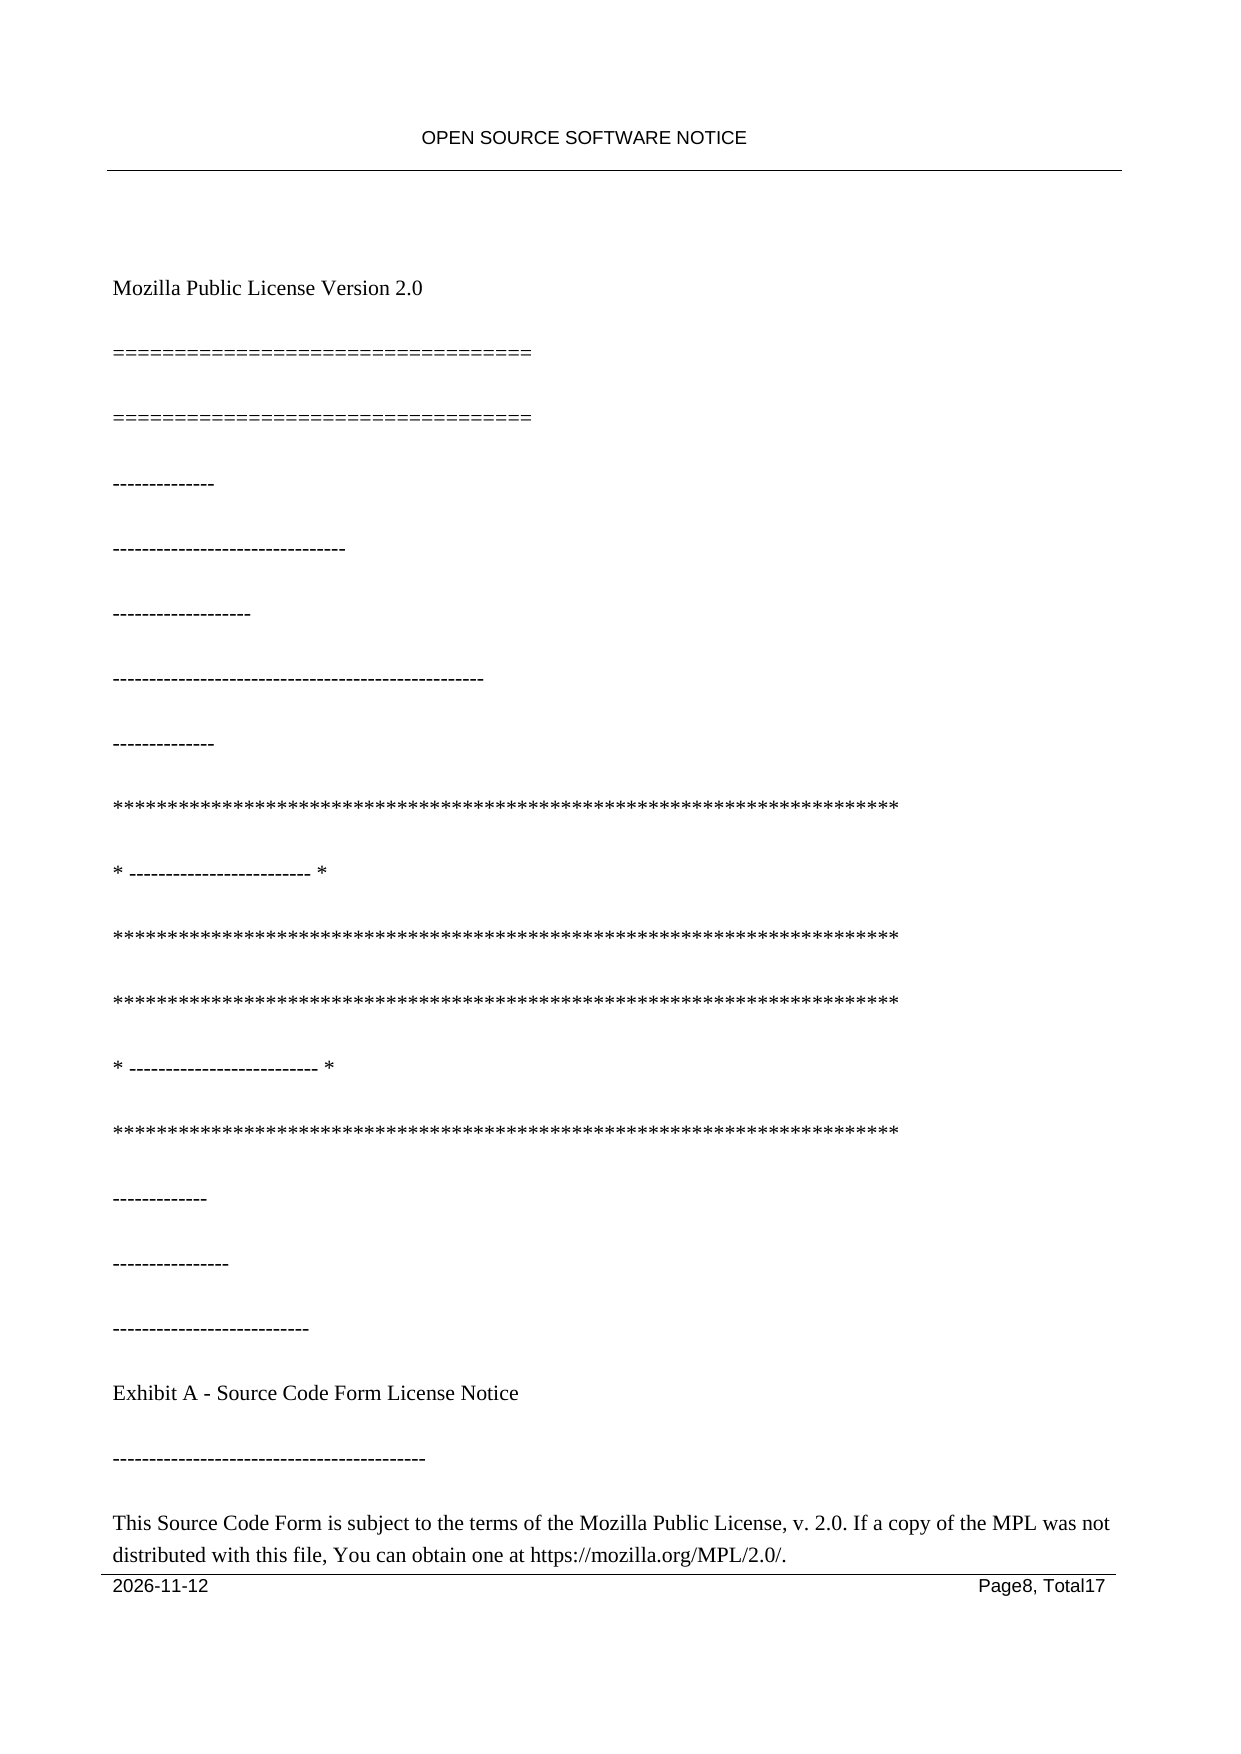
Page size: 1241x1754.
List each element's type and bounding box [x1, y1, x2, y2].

text [112, 206, 1128, 1571]
